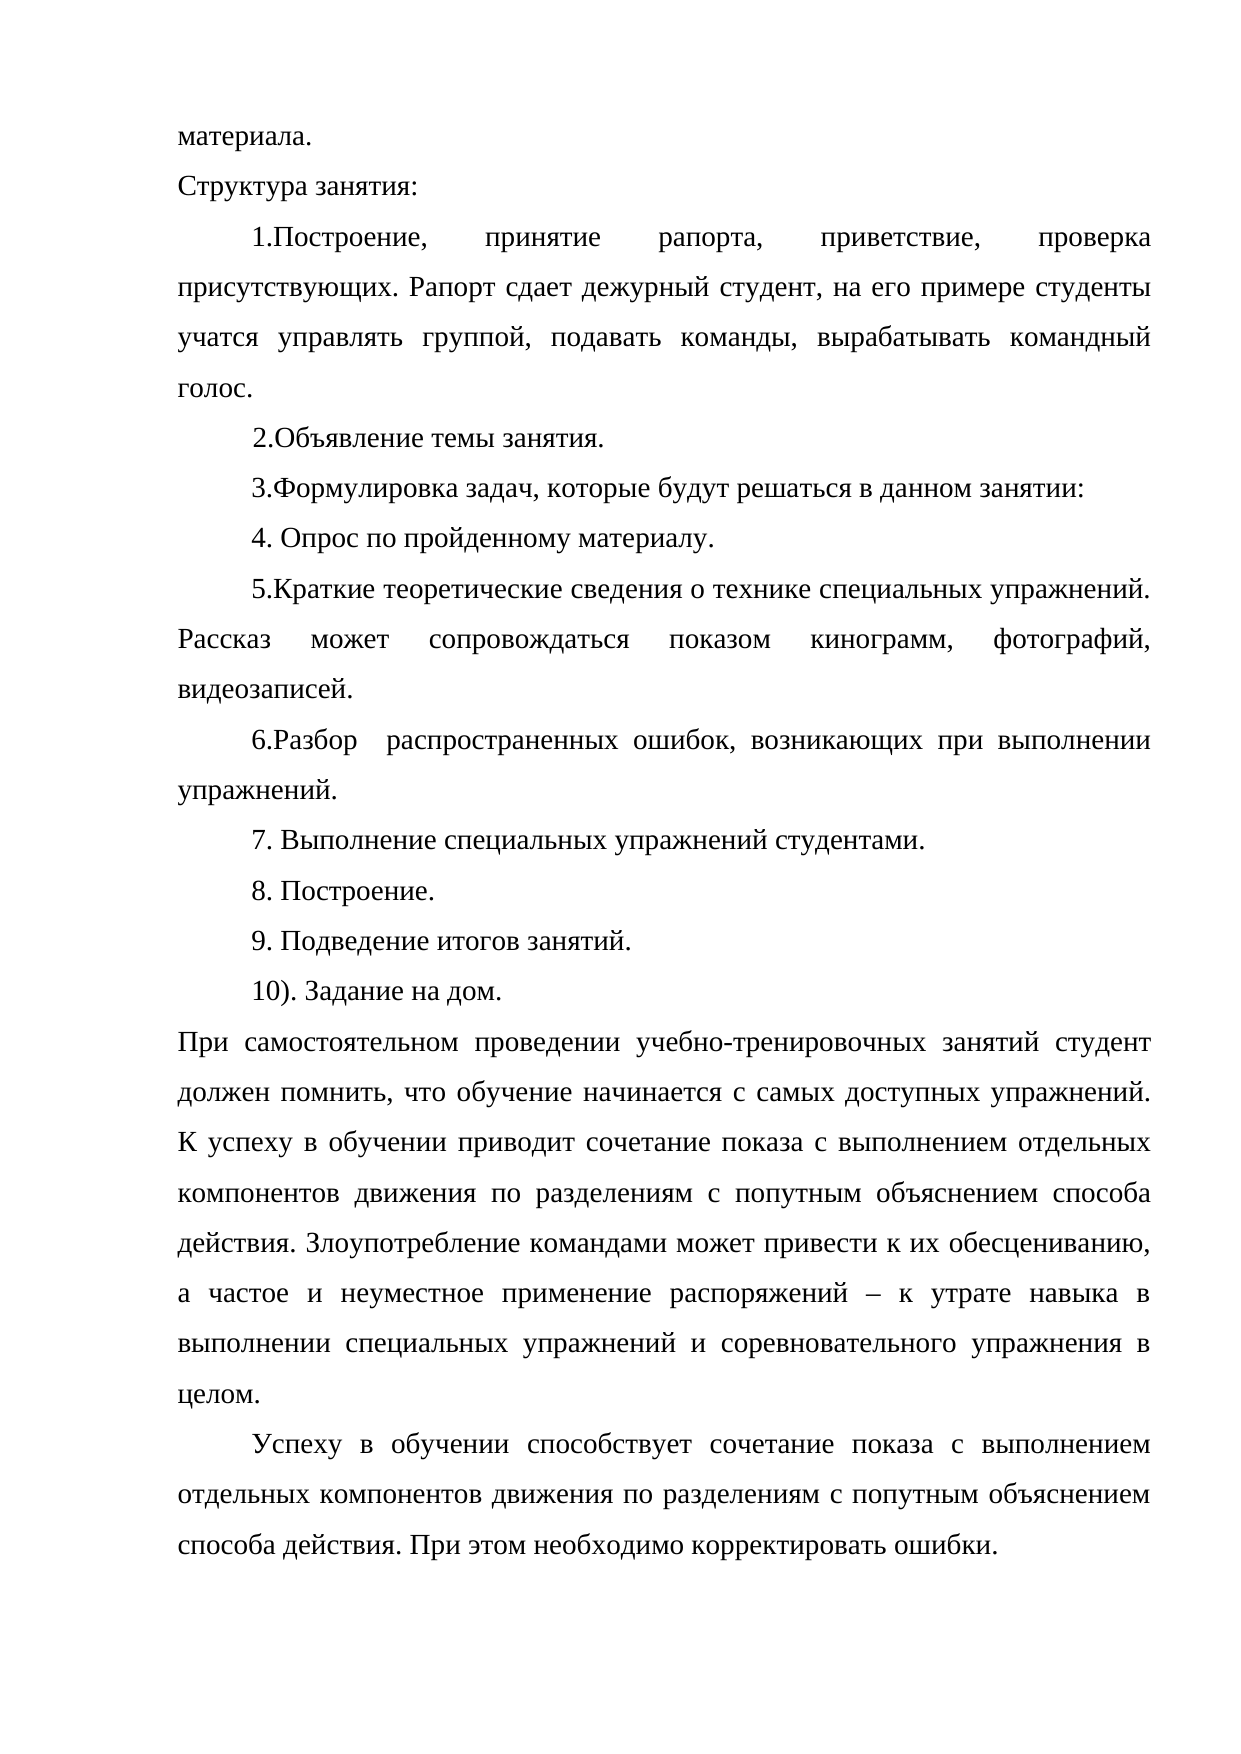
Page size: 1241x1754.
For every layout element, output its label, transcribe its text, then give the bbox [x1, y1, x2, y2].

text 3.Формулировка задач, которые будут решаться в данном занятии: [177, 470, 1152, 504]
text 8. Построение. [177, 873, 1152, 906]
text 4. Опрос по пройденному материалу. [177, 521, 1152, 554]
title Успеху в обучении способствует сочетание показа с выполнением отдельных компонентов движения по разделениям с попутным объяснением способа действия. При этом необходимо корректировать ошибки. [177, 1426, 1152, 1560]
text Структура занятия: [177, 168, 1152, 202]
text 1.Построение, принятие рапорта, приветствие, проверка присутствующих. Рапорт сдает дежурный студент, на его примере студенты учатся управлять группой, подавать команды, вырабатывать командный голос. [177, 219, 1152, 403]
text 7. Выполнение специальных упражнений студентами. [177, 822, 1152, 856]
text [177, 118, 1152, 152]
text 10). Задание на дом. [177, 973, 1152, 1007]
text При самостоятельном проведении учебно-тренировочных занятий студент должен помнить, что обучение начинается с самых доступных упражнений. К успеху в обучении приводит сочетание показа с выполнением отдельных компонентов движения по разделениям с попутным объяснением способа действия. Злоупотребление командами может привести к их обесцениванию, а частое и неуместное применение распоряжений – к утрате навыка в выполнении специальных упражнений и соревновательного упражнения в целом. [177, 1024, 1152, 1409]
text 2.Объявление темы занятия. [177, 420, 1152, 453]
text 5.Краткие теоретические сведения о технике специальных упражнений. Рассказ может сопровождаться показом кинограмм, фотографий, видеозаписей. [177, 571, 1152, 705]
text 9. Подведение итогов занятий. [177, 923, 1152, 957]
text 6.Разбор распространенных ошибок, возникающих при выполнении упражнений. [177, 722, 1152, 806]
